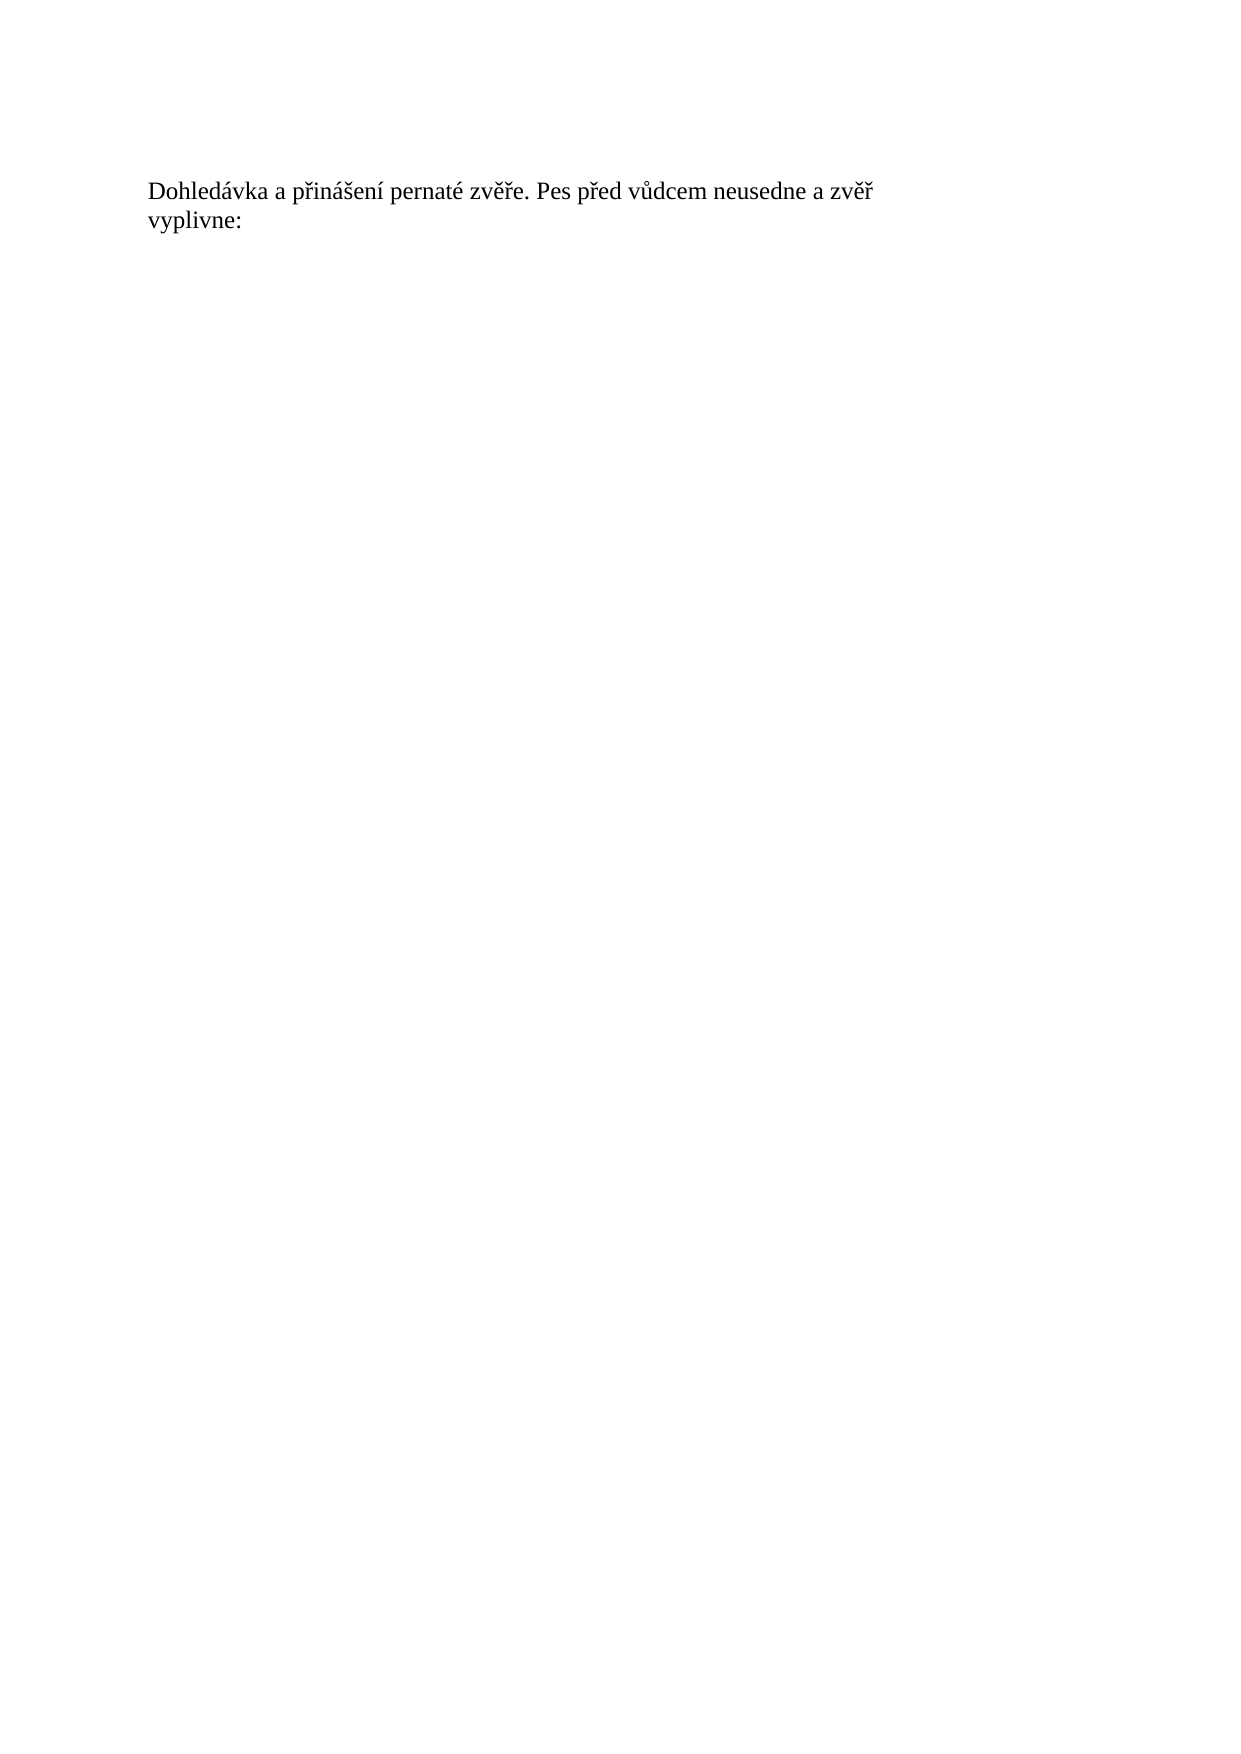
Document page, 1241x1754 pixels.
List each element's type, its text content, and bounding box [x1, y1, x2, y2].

text vyplivne: [148, 205, 1093, 234]
text Dohledávka a přinášení pernaté zvěře. Pes před vůdcem neusedne a zvěř [148, 176, 1093, 205]
